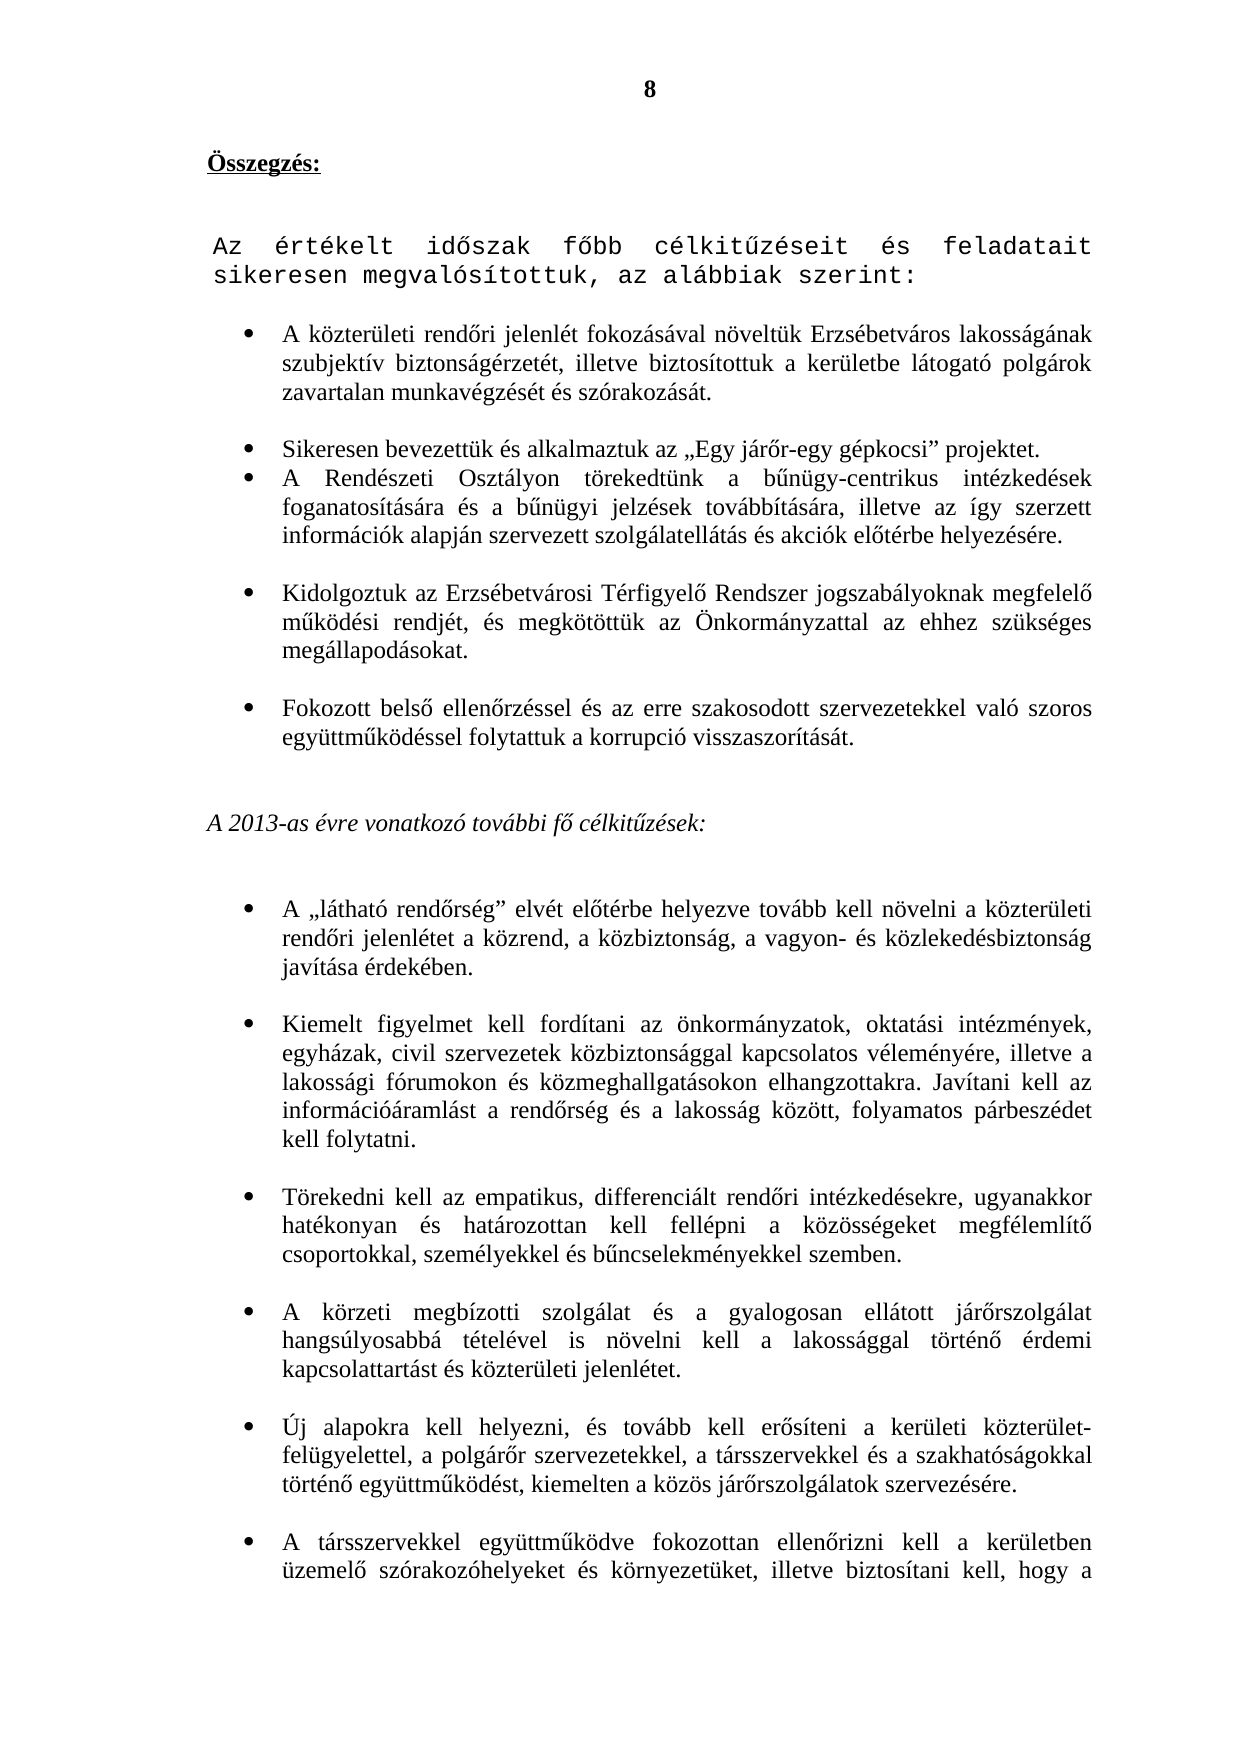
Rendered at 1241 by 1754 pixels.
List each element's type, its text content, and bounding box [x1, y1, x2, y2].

list Törekedni kell az empatikus, differenciált rendőri intézkedésekre, ugyanakkor hatékonyan és határozottan kell fellépni a közösségeket megfélemlítő csoportokkal, személyekkel és bűncselekményekkel szemben. [244, 1182, 1093, 1268]
list A Rendészeti Osztályon törekedtünk a bűnügy-centrikus intézkedések foganatosítására és a bűnügyi jelzések továbbítására, illetve az így szerzett információk alapján szervezett szolgálatellátás és akciók előtérbe helyezésére. [244, 463, 1093, 549]
text A 2013-as évre vonatkozó további fő célkitűzések: [207, 808, 1093, 837]
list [244, 1527, 1093, 1584]
list Kiemelt figyelmet kell fordítani az önkormányzatok, oktatási intézmények, egyházak, civil szervezetek közbiztonsággal kapcsolatos véleményére, illetve a lakossági fórumokon és közmeghallgatásokon elhangzottakra. Javítani kell az információáramlást a rendőrség és a lakosság között, folyamatos párbeszédet kell folytatni. [244, 1009, 1093, 1153]
list Kidolgoztuk az Erzsébetvárosi Térfigyelő Rendszer jogszabályoknak megfelelő működési rendjét, és megkötöttük az Önkormányzattal az ehhez szükséges megállapodásokat. [244, 578, 1093, 664]
subtitle Összegzés: [207, 148, 1093, 176]
text Az értékelt időszak főbb célkitűzéseit és feladatait sikeresen megvalósítottuk, az alábbiak szerint: [213, 234, 1093, 291]
list A közterületi rendőri jelenlét fokozásával növeltük Erzsébetváros lakosságának szubjektív biztonságérzetét, illetve biztosítottuk a kerületbe látogató polgárok zavartalan munkavégzését és szórakozását. [244, 319, 1093, 406]
list A „látható rendőrség” elvét előtérbe helyezve tovább kell növelni a közterületi rendőri jelenlétet a közrend, a közbiztonság, a vagyon- és közlekedésbiztonság javítása érdekében. [244, 894, 1093, 981]
list A körzeti megbízotti szolgálat és a gyalogosan ellátott járőrszolgálat hangsúlyosabbá tételével is növelni kell a lakossággal történő érdemi kapcsolattartást és közterületi jelenlétet. [244, 1297, 1093, 1383]
list Új alapokra kell helyezni, és tovább kell erősíteni a kerületi közterület-felügyelettel, a polgárőr szervezetekkel, a társszervekkel és a szakhatóságokkal történő együttműködést, kiemelten a közös járőrszolgálatok szervezésére. [244, 1412, 1093, 1498]
list Fokozott belső ellenőrzéssel és az erre szakosodott szervezetekkel való szoros együttműködéssel folytattuk a korrupció visszaszorítását. [244, 693, 1093, 751]
list Sikeresen bevezettük és alkalmaztuk az „Egy járőr-egy gépkocsi” projektet. [244, 434, 1093, 463]
